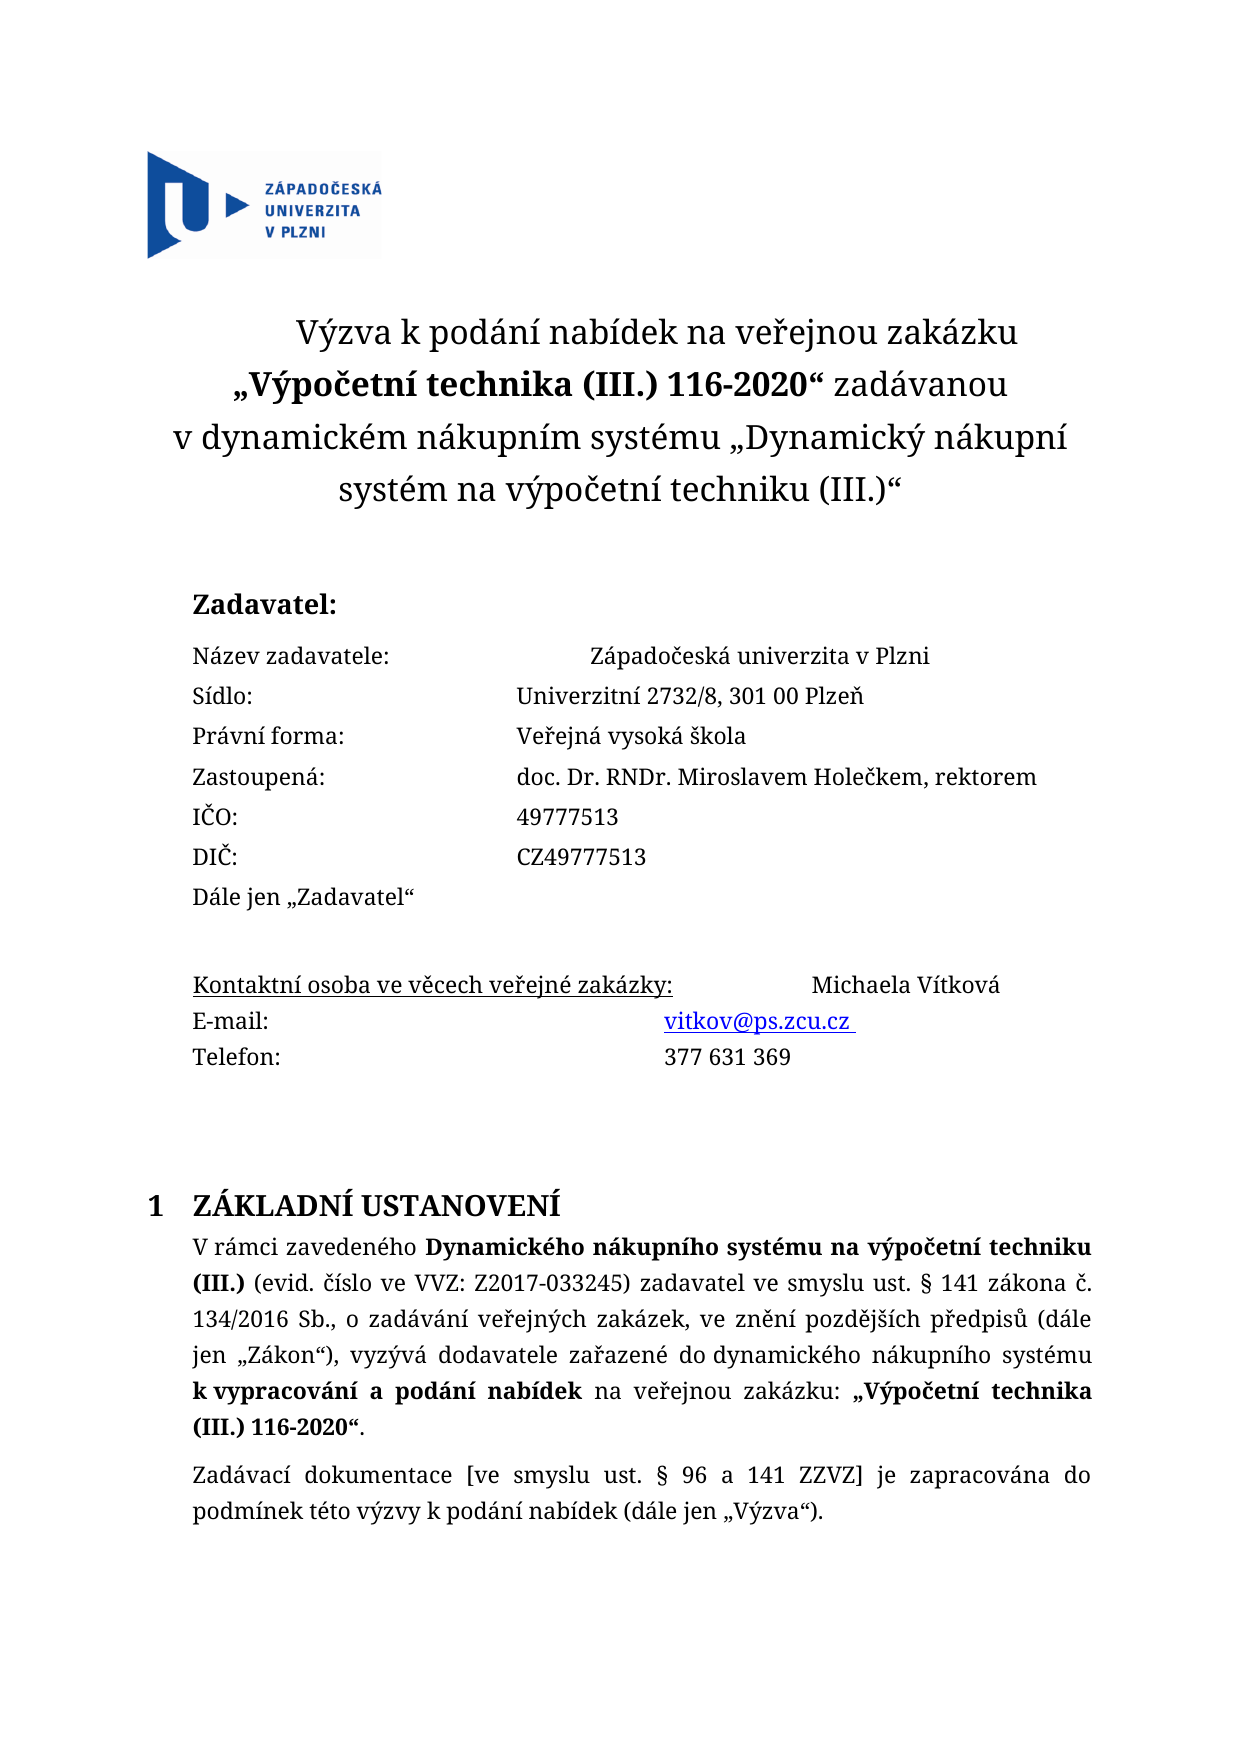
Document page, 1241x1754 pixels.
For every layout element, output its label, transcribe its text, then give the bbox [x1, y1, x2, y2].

text Zadavatel: [192, 585, 1093, 622]
text Telefon: 377 631 369 [148, 1041, 1093, 1072]
text IČO: 49777513 [148, 801, 1093, 832]
text DIČ: CZ49777513 [148, 841, 1093, 872]
text Dále jen „Zadavatel“ [148, 881, 1093, 912]
text V rámci zavedeného Dynamického nákupního systému na výpočetní techniku (III.) (evid. číslo ve VVZ: Z2017-033245) zadavatel ve smyslu ust. § 141 zákona č. 134/2016 Sb., o zadávání veřejných zakázek, ve znění pozdějších předpisů (dále jen „Zákon“), vyzývá dodavatele zařazené do dynamického nákupního systému k vypracování a podání nabídek na veřejnou zakázku: „Výpočetní technika (III.) 116-2020“. [192, 1231, 1093, 1442]
text Sídlo: Univerzitní 2732/8, 301 00 Plzeň [148, 680, 1093, 711]
text Zadávací dokumentace [ve smyslu ust. § 96 a 141 ZZVZ] je zapracována do podmínek této výzvy k podání nabídek (dále jen „Výzva“). [192, 1459, 1093, 1526]
text Právní forma: Veřejná vysoká škola [148, 720, 1093, 752]
text Kontaktní osoba ve věcech veřejné zakázky: Michaela Vítková [148, 969, 1093, 1001]
text E-mail: vitkov@ps.zcu.cz [148, 1005, 1093, 1036]
picture [147, 151, 382, 259]
text Výzva k podání nabídek na veřejnou zakázku „Výpočetní technika (III.) 116-2020“ zadávanou v dynamickém nákupním systému „Dynamický nákupní systém na výpočetní techniku (III.)“ [148, 309, 1093, 511]
text Zastoupená: doc. Dr. RNDr. Miroslavem Holečkem, rektorem [192, 760, 1093, 792]
text Název zadavatele: Západočeská univerzita v Plzni [148, 640, 1093, 671]
subtitle 1 ZÁKLADNÍ USTANOVENÍ [148, 1185, 1093, 1225]
